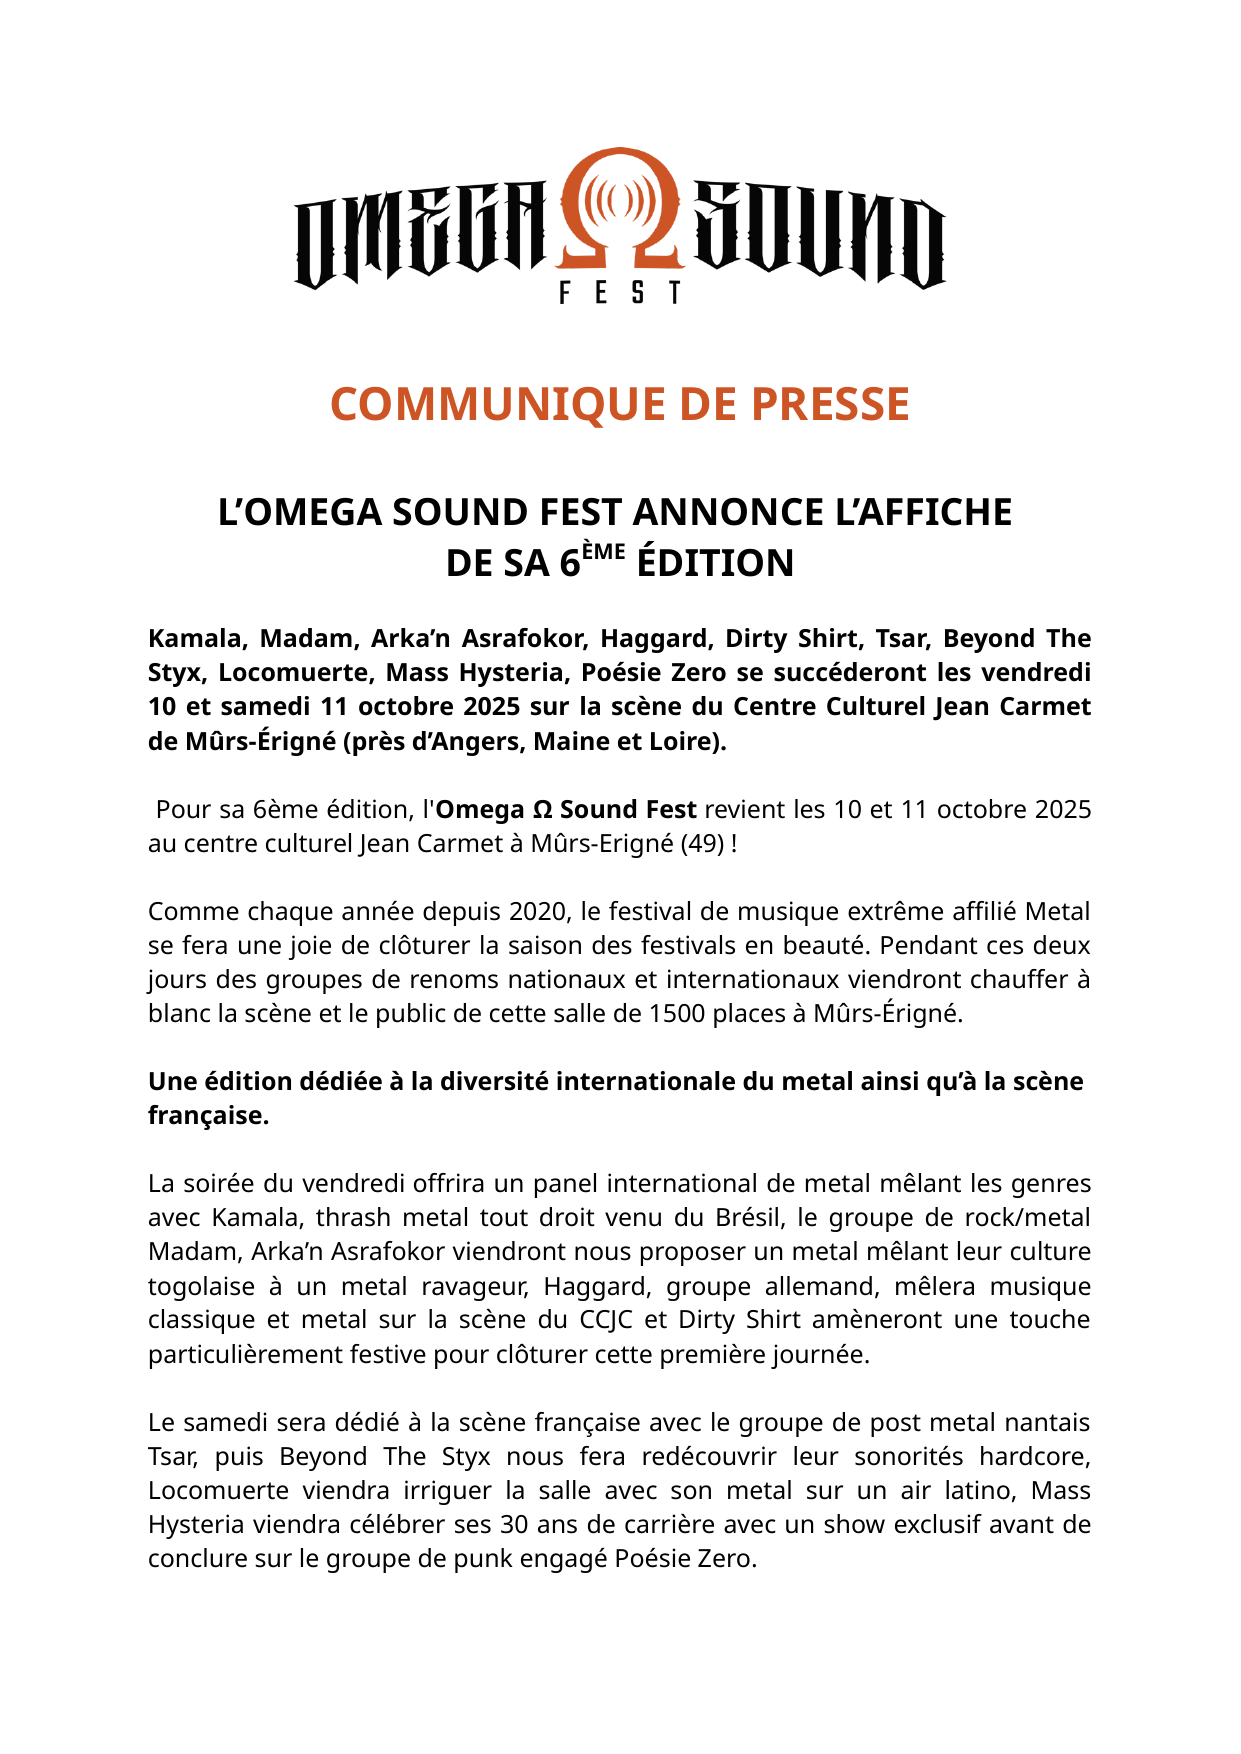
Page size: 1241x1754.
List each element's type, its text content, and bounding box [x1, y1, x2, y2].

text L’OMEGA SOUND FEST ANNONCE L’AFFICHE DE SA 6ÈME ÉDITION [148, 485, 1093, 587]
text Le samedi sera dédié à la scène française avec le groupe de post metal nantais Tsar, puis Beyond The Styx nous fera redécouvrir leur sonorités hardcore, Locomuerte viendra irriguer la salle avec son metal sur un air latino, Mass Hysteria viendra célébrer ses 30 ans de carrière avec un show exclusif avant de conclure sur le groupe de punk engagé Poésie Zero. [148, 1404, 1093, 1575]
text COMMUNIQUE DE PRESSE [148, 371, 1093, 434]
text La soirée du vendredi offrira un panel international de metal mêlant les genres avec Kamala, thrash metal tout droit venu du Brésil, le groupe de rock/metal Madam, Arka’n Asrafokor viendront nous proposer un metal mêlant leur culture togolaise à un metal ravageur, Haggard, groupe allemand, mêlera musique classique et metal sur la scène du CCJC et Dirty Shirt amèneront une touche particulièrement festive pour clôturer cette première journée. [148, 1166, 1093, 1370]
text Kamala, Madam, Arka’n Asrafokor, Haggard, Dirty Shirt, Tsar, Beyond The Styx, Locomuerte, Mass Hysteria, Poésie Zero se succéderont les vendredi 10 et samedi 11 octobre 2025 sur la scène du Centre Culturel Jean Carmet de Mûrs-Érigné (près d’Angers, Maine et Loire). [148, 621, 1093, 757]
picture [293, 147, 947, 304]
text Une édition dédiée à la diversité internationale du metal ainsi qu’à la scène française. [148, 1064, 1093, 1132]
text Comme chaque année depuis 2020, le festival de musique extrême affilié Metal se fera une joie de clôturer la saison des festivals en beauté. Pendant ces deux jours des groupes de renoms nationaux et internationaux viendront chauffer à blanc la scène et le public de cette salle de 1500 places à Mûrs-Érigné. [148, 893, 1093, 1030]
text Pour sa 6ème édition, l'Omega Ω Sound Fest revient les 10 et 11 octobre 2025 au centre culturel Jean Carmet à Mûrs-Erigné (49) ! [148, 791, 1093, 859]
